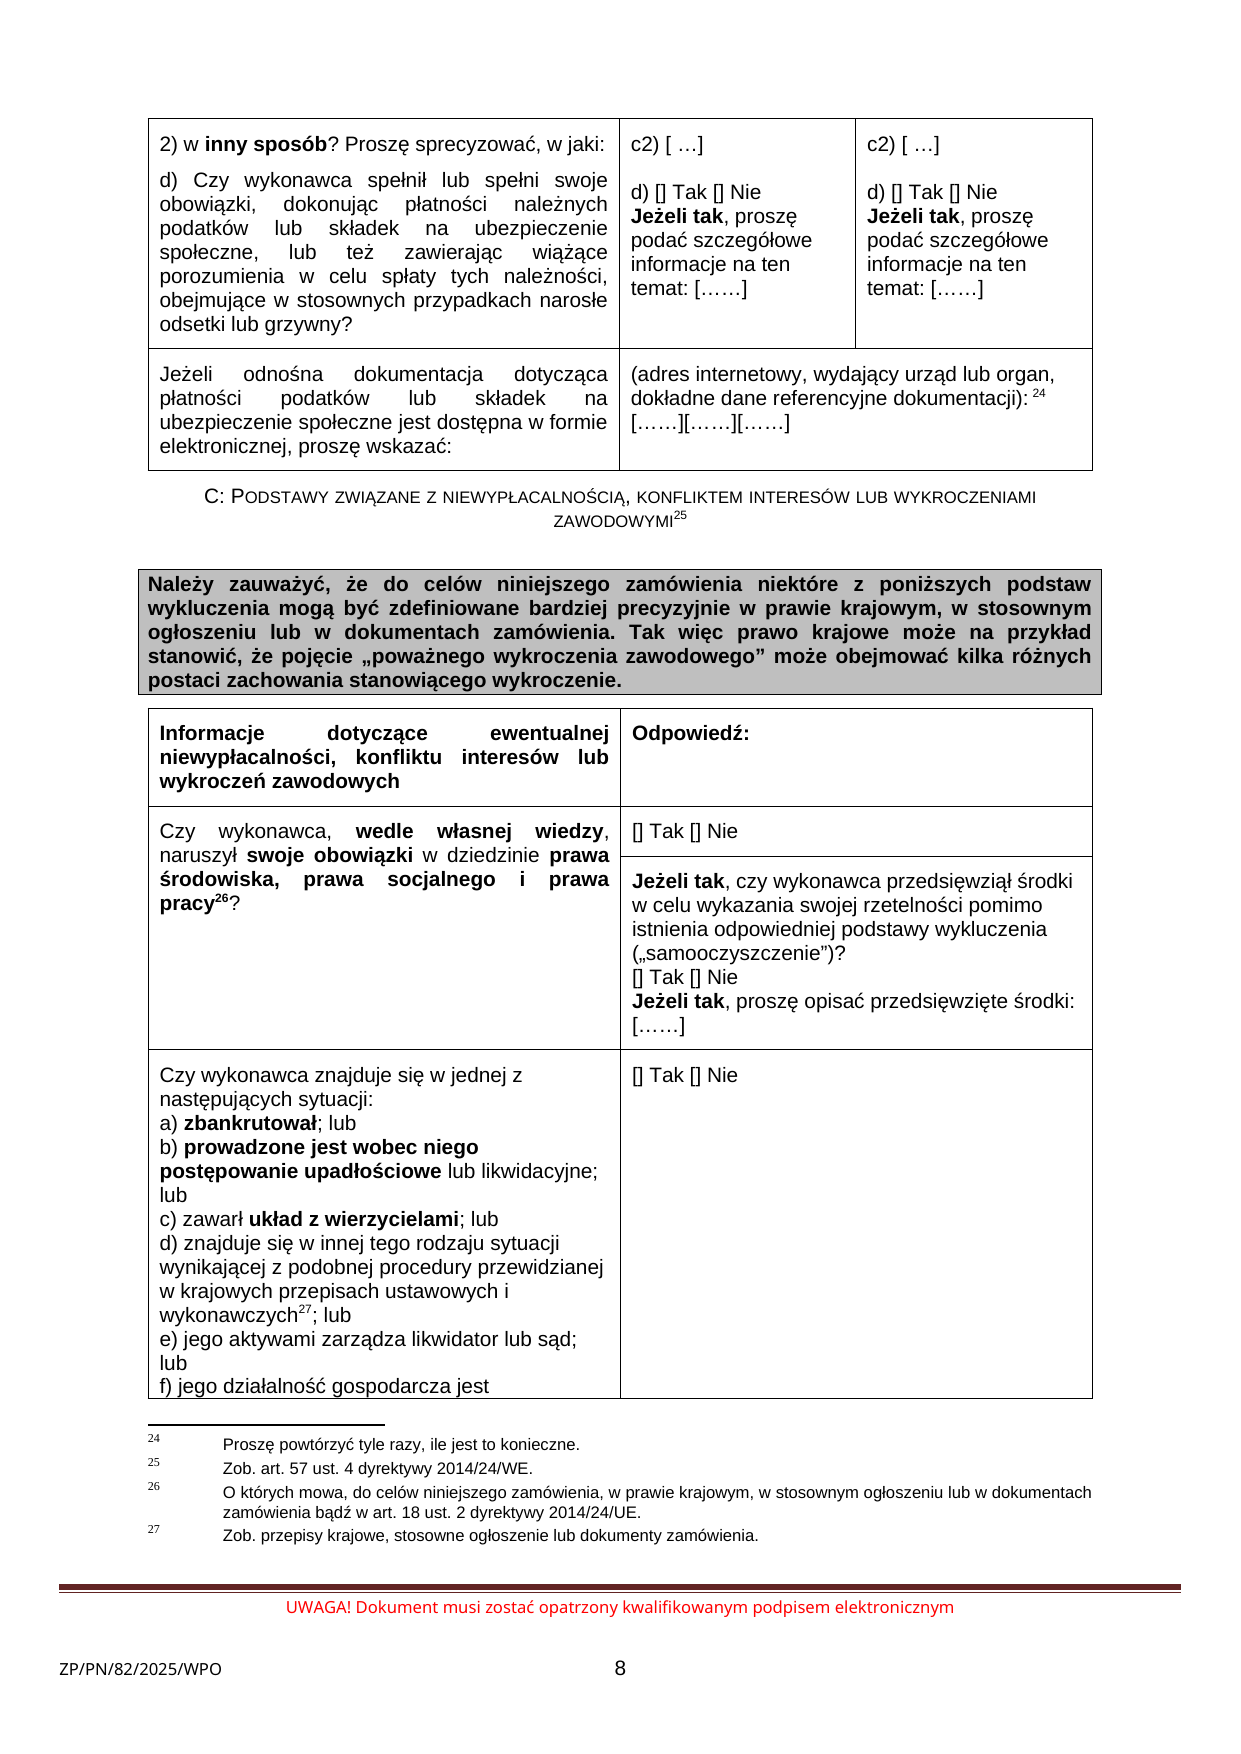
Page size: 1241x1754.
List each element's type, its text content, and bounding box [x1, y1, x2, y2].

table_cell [149, 1050, 620, 1398]
table_cell (adres internetowy, wydający urząd lub organ, dokładne dane referencyjne dokumentacji): [……][……][……] [620, 349, 1092, 470]
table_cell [856, 119, 1092, 348]
text Należy zauważyć, że do celów niniejszego zamówienia niektóre z poniższych podstaw wykluczenia mogą być zdefiniowane bardziej precyzyjnie w prawie krajowym, w stosownym ogłoszeniu lub w dokumentach zamówienia. Tak więc prawo krajowe może na przykład stanowić, że pojęcie „poważnego wykroczenia zawodowego” może obejmować kilka różnych postaci zachowania stanowiącego wykroczenie. [139, 570, 1101, 694]
table_cell Jeżeli tak, czy wykonawca przedsięwziął środki w celu wykazania swojej rzetelności pomimo istnienia odpowiedniej podstawy wykluczenia („samooczyszczenie”)? [] Tak [] Nie Jeżeli tak, proszę opisać przedsięwzięte środki: [……] [621, 857, 1092, 1049]
table_cell Jeżeli odnośna dokumentacja dotycząca płatności podatków lub składek na ubezpieczenie społeczne jest dostępna w formie elektronicznej, proszę wskazać: [149, 349, 619, 470]
table_header Informacje dotyczące ewentualnej niewypłacalności, konfliktu interesów lub wykroczeń zawodowych [149, 709, 620, 806]
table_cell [620, 119, 855, 348]
table_cell Czy wykonawca, wedle własnej wiedzy, naruszył swoje obowiązki w dziedzinie prawa środowiska, prawa socjalnego i prawa pracy? [149, 807, 620, 1049]
table_cell [] Tak [] Nie [621, 807, 1092, 856]
title C: Podstawy związane z niewypłacalnością, konfliktem interesów lub wykroczeniami zawodowymi [148, 484, 1093, 532]
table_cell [621, 1050, 1092, 1398]
table_header Odpowiedź: [621, 709, 1092, 806]
